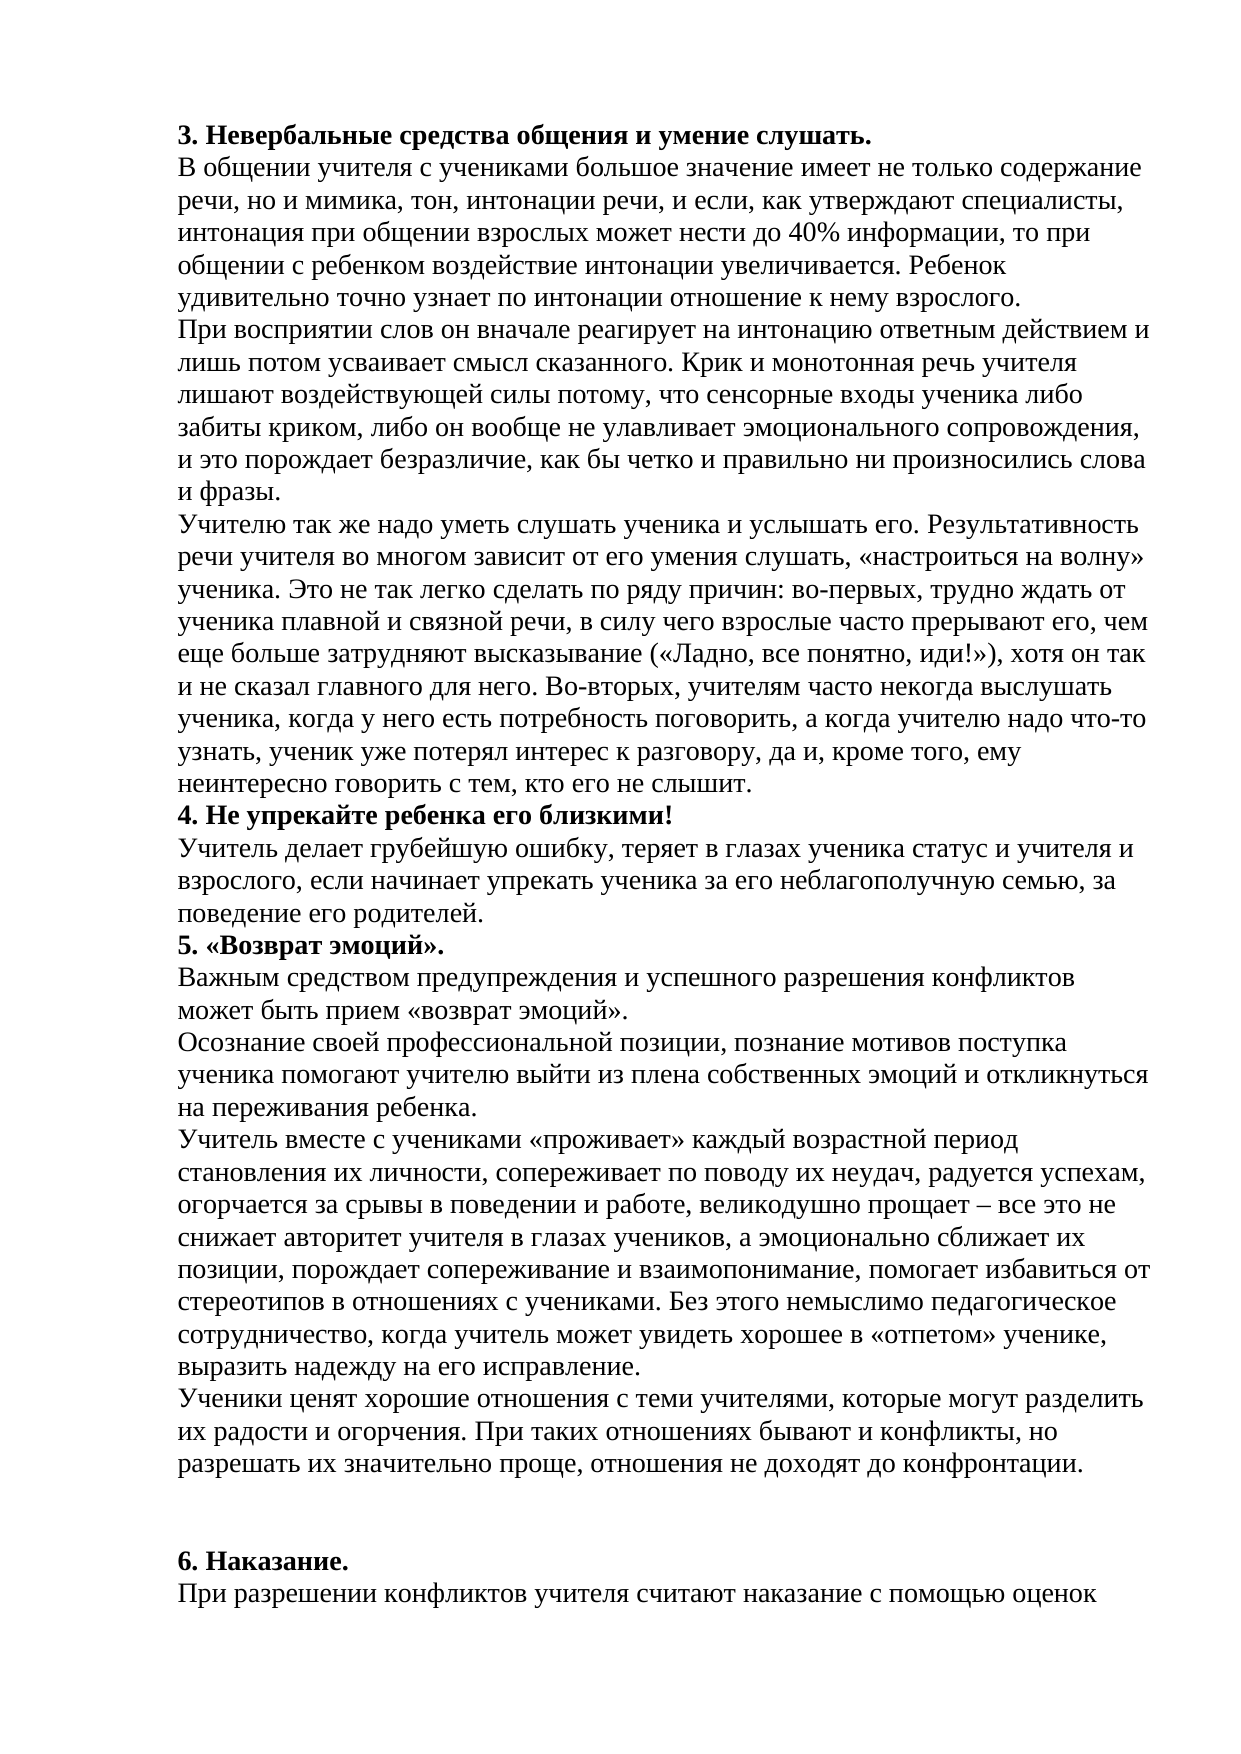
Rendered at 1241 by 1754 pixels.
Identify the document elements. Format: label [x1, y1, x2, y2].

text [177, 118, 1152, 1608]
